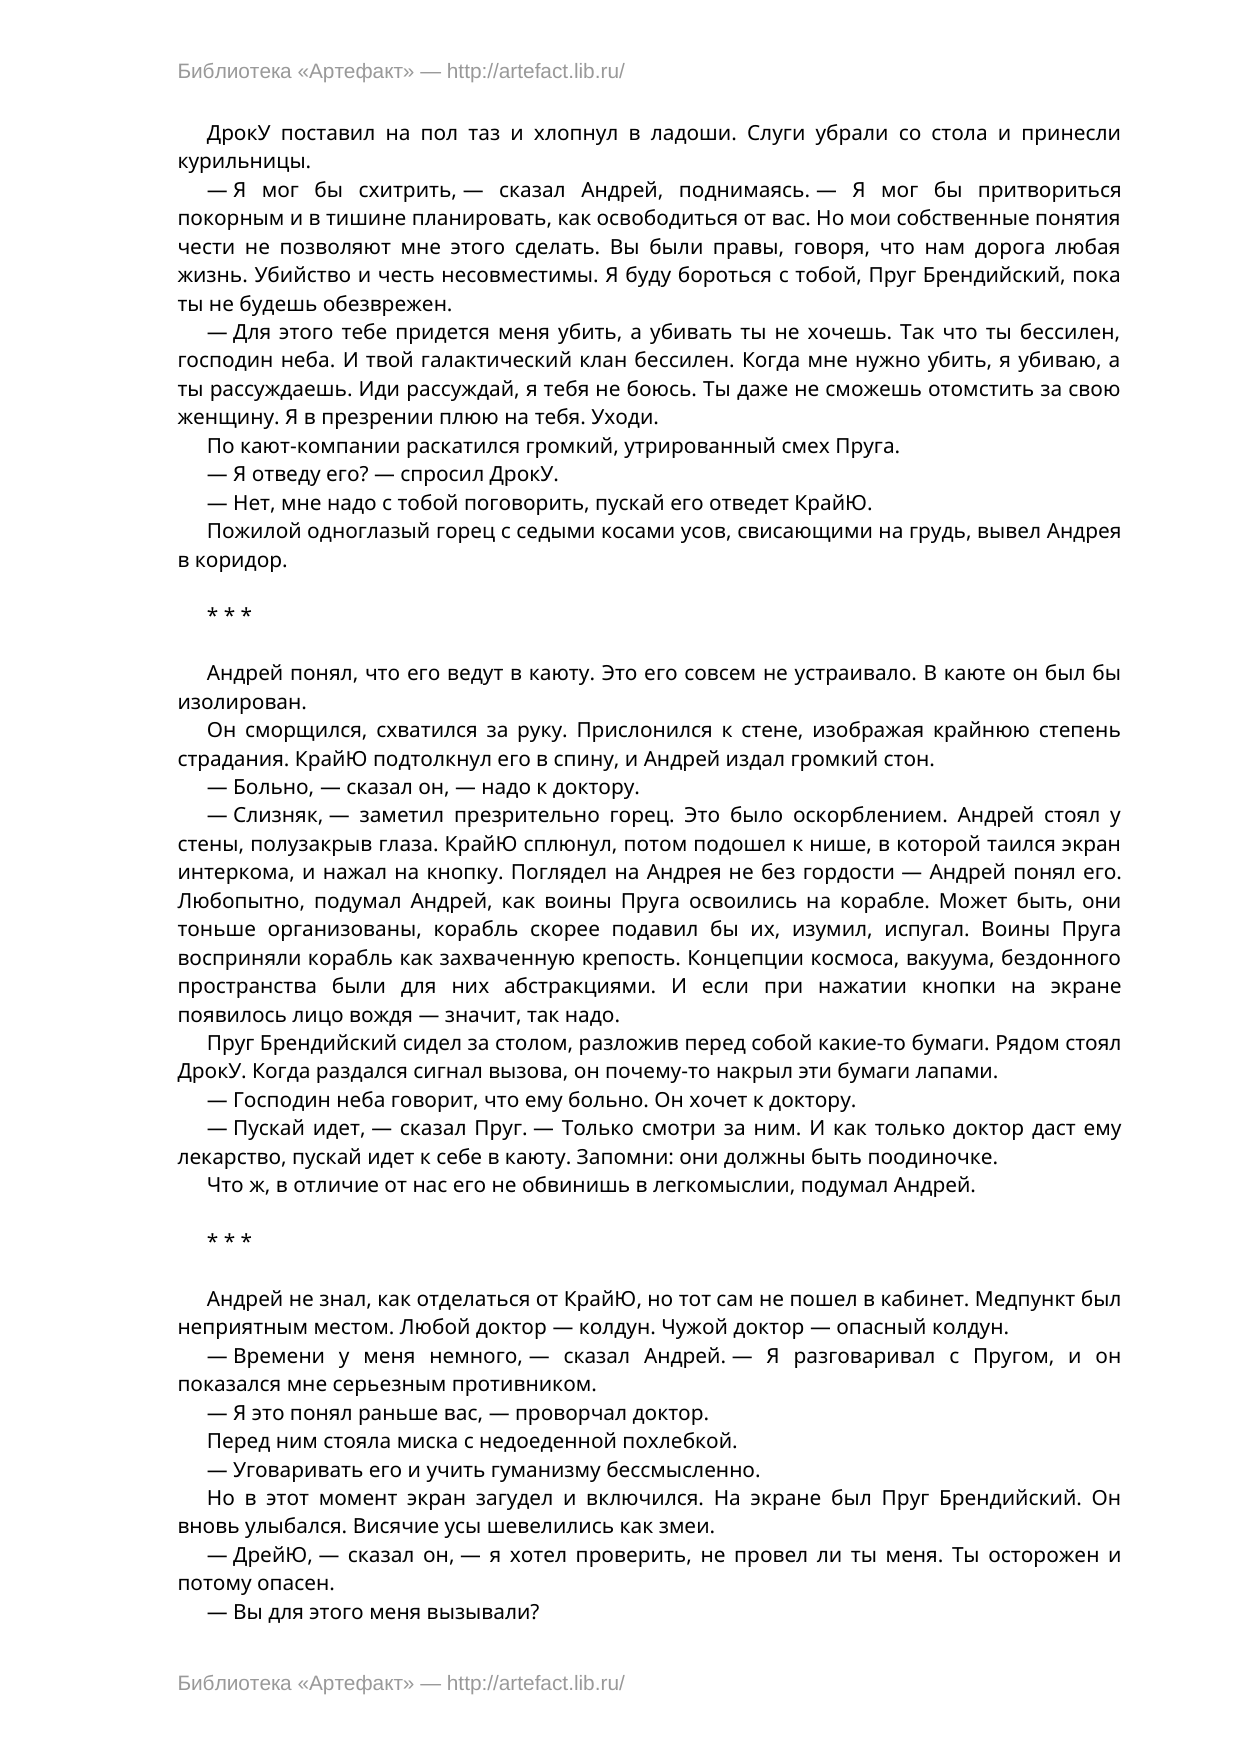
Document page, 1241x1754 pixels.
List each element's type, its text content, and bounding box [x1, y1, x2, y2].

text — Вы для этого меня вызывали? [177, 1597, 1122, 1625]
text Андрей понял, что его ведут в каюту. Это его совсем не устраивало. В каюте он был бы изолирован. [177, 658, 1122, 715]
text Пожилой одноглазый горец с седыми косами усов, свисающими на грудь, вывел Андрея в коридор. [177, 516, 1122, 573]
text — Слизняк, — заметил презрительно горец. Это было оскорблением. Андрей стоял у стены, полузакрыв глаза. КрайЮ сплюнул, потом подошел к нише, в которой таился экран интеркома, и нажал на кнопку. Поглядел на Андрея не без гордости — Андрей понял его. Любопытно, подумал Андрей, как воины Пруга освоились на корабле. Может быть, они тоньше организованы, корабль скорее подавил бы их, изумил, испугал. Воины Пруга восприняли корабль как захваченную крепость. Концепции космоса, вакуума, бездонного пространства были для них абстракциями. И если при нажатии кнопки на экране появилось лицо вождя — значит, так надо. [177, 801, 1122, 1028]
text — Господин неба говорит, что ему больно. Он хочет к доктору. [177, 1085, 1122, 1113]
text По кают-компании раскатился громкий, утрированный смех Пруга. [177, 431, 1122, 459]
text ДрокУ поставил на пол таз и хлопнул в ладоши. Слуги убрали со стола и принесли курильницы. [177, 118, 1122, 175]
text Но в этот момент экран загудел и включился. На экране был Пруг Брендийский. Он вновь улыбался. Висячие усы шевелились как змеи. [177, 1483, 1122, 1540]
text Перед ним стояла миска с недоеденной похлебкой. [177, 1426, 1122, 1455]
text — ДрейЮ, — сказал он, — я хотел проверить, не провел ли ты меня. Ты осторожен и потому опасен. [177, 1540, 1122, 1597]
subtitle * * * [177, 1227, 1122, 1256]
text — Для этого тебе придется меня убить, а убивать ты не хочешь. Так что ты бессилен, господин неба. И твой галактический клан бессилен. Когда мне нужно убить, я убиваю, а ты рассуждаешь. Иди рассуждай, я тебя не боюсь. Ты даже не сможешь отомстить за свою женщину. Я в презрении плюю на тебя. Уходи. [177, 317, 1122, 431]
text — Времени у меня немного, — сказал Андрей. — Я разговаривал с Пругом, и он показался мне серьезным противником. [177, 1341, 1122, 1398]
subtitle * * * [177, 602, 1122, 630]
text Андрей не знал, как отделаться от КрайЮ, но тот сам не пошел в кабинет. Медпункт был неприятным местом. Любой доктор — колдун. Чужой доктор — опасный колдун. [177, 1284, 1122, 1341]
text Что ж, в отличие от нас его не обвинишь в легкомыслии, подумал Андрей. [177, 1170, 1122, 1199]
text — Я это понял раньше вас, — проворчал доктор. [177, 1398, 1122, 1426]
text — Больно, — сказал он, — надо к доктору. [177, 772, 1122, 801]
text — Уговаривать его и учить гуманизму бессмысленно. [177, 1455, 1122, 1483]
text Пруг Брендийский сидел за столом, разложив перед собой какие-то бумаги. Рядом стоял ДрокУ. Когда раздался сигнал вызова, он почему-то накрыл эти бумаги лапами. [177, 1028, 1122, 1085]
text — Я мог бы схитрить, — сказал Андрей, поднимаясь. — Я мог бы притвориться покорным и в тишине планировать, как освободиться от вас. Но мои собственные понятия чести не позволяют мне этого сделать. Вы были правы, говоря, что нам дорога любая жизнь. Убийство и честь несовместимы. Я буду бороться с тобой, Пруг Брендийский, пока ты не будешь обезврежен. [177, 175, 1122, 317]
text — Пускай идет, — сказал Пруг. — Только смотри за ним. И как только доктор даст ему лекарство, пускай идет к себе в каюту. Запомни: они должны быть поодиночке. [177, 1113, 1122, 1170]
text Он сморщился, схватился за руку. Прислонился к стене, изображая крайнюю степень страдания. КрайЮ подтолкнул его в спину, и Андрей издал громкий стон. [177, 715, 1122, 772]
text — Нет, мне надо с тобой поговорить, пускай его отведет КрайЮ. [177, 488, 1122, 516]
text — Я отведу его? — спросил ДрокУ. [177, 459, 1122, 488]
